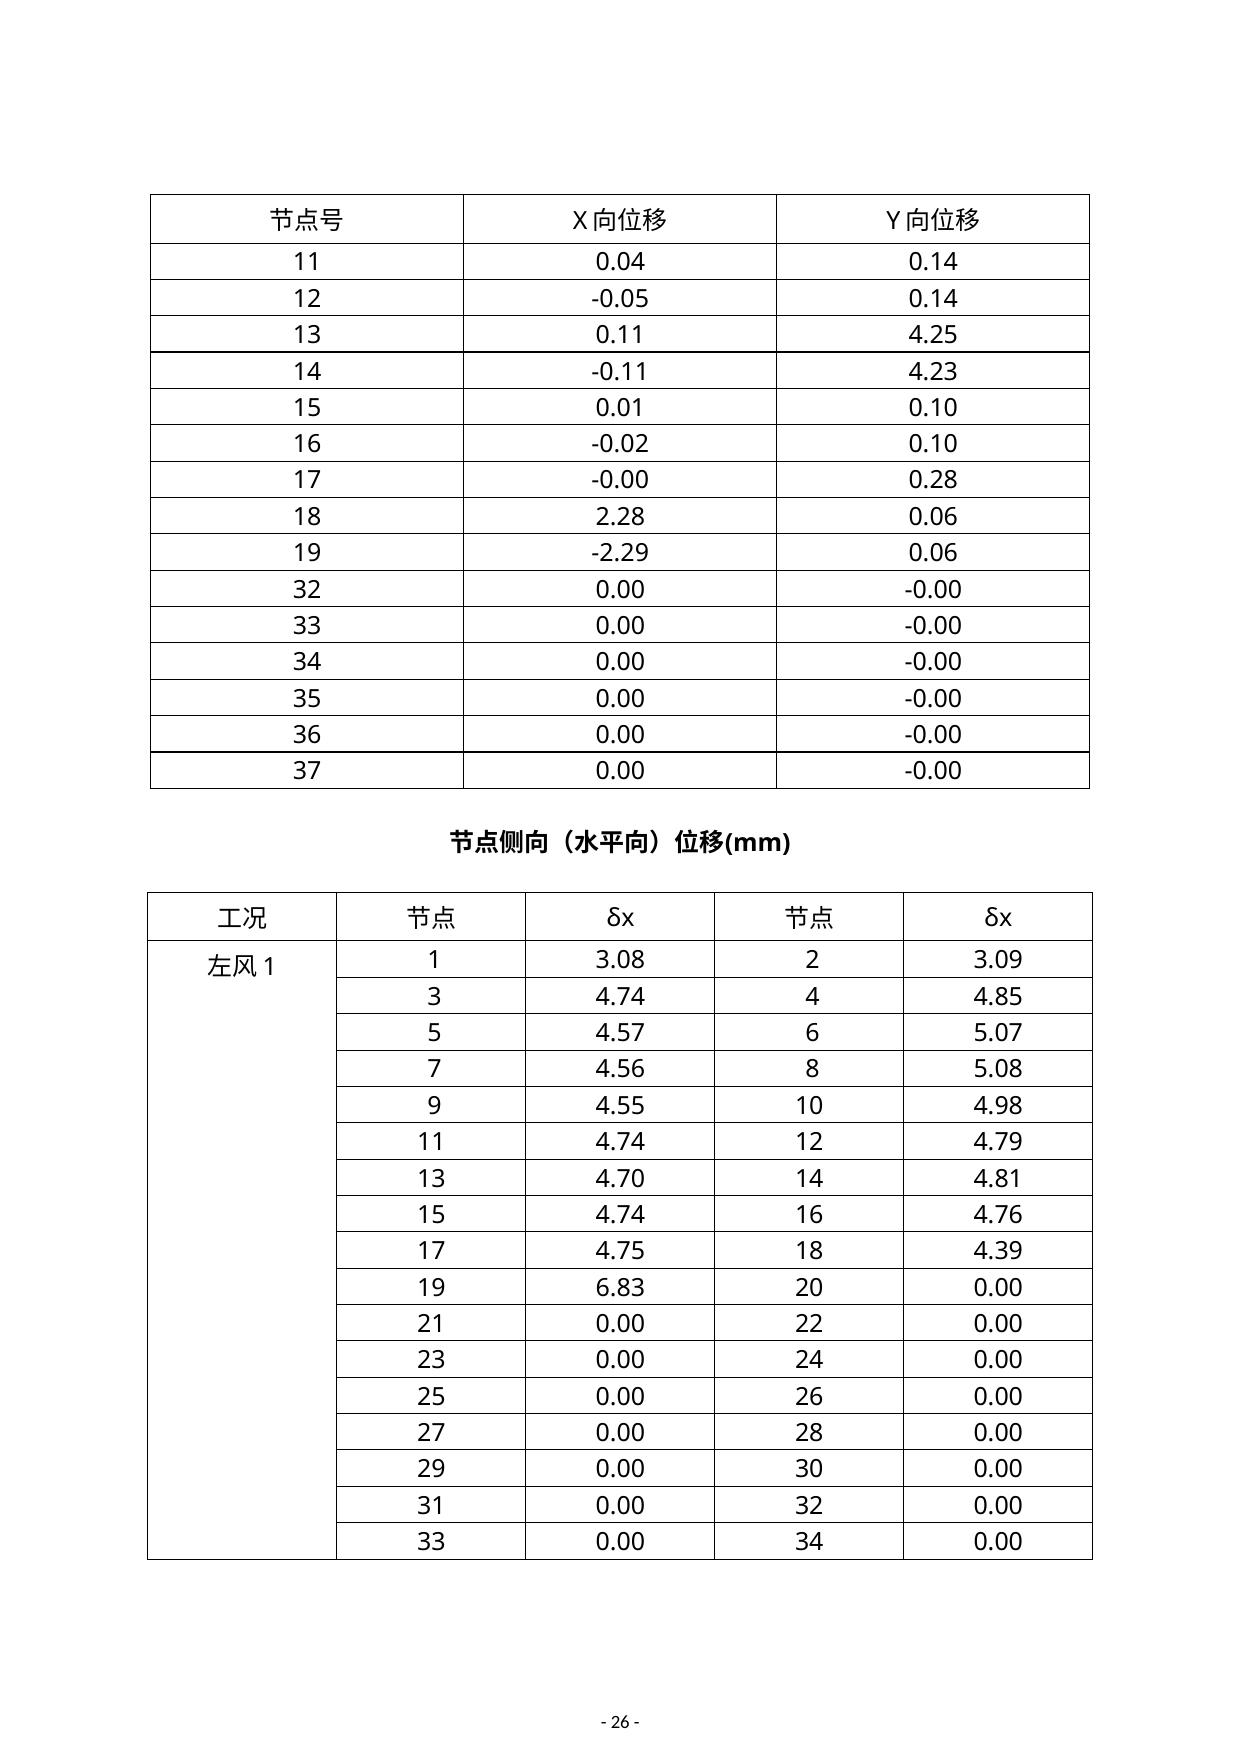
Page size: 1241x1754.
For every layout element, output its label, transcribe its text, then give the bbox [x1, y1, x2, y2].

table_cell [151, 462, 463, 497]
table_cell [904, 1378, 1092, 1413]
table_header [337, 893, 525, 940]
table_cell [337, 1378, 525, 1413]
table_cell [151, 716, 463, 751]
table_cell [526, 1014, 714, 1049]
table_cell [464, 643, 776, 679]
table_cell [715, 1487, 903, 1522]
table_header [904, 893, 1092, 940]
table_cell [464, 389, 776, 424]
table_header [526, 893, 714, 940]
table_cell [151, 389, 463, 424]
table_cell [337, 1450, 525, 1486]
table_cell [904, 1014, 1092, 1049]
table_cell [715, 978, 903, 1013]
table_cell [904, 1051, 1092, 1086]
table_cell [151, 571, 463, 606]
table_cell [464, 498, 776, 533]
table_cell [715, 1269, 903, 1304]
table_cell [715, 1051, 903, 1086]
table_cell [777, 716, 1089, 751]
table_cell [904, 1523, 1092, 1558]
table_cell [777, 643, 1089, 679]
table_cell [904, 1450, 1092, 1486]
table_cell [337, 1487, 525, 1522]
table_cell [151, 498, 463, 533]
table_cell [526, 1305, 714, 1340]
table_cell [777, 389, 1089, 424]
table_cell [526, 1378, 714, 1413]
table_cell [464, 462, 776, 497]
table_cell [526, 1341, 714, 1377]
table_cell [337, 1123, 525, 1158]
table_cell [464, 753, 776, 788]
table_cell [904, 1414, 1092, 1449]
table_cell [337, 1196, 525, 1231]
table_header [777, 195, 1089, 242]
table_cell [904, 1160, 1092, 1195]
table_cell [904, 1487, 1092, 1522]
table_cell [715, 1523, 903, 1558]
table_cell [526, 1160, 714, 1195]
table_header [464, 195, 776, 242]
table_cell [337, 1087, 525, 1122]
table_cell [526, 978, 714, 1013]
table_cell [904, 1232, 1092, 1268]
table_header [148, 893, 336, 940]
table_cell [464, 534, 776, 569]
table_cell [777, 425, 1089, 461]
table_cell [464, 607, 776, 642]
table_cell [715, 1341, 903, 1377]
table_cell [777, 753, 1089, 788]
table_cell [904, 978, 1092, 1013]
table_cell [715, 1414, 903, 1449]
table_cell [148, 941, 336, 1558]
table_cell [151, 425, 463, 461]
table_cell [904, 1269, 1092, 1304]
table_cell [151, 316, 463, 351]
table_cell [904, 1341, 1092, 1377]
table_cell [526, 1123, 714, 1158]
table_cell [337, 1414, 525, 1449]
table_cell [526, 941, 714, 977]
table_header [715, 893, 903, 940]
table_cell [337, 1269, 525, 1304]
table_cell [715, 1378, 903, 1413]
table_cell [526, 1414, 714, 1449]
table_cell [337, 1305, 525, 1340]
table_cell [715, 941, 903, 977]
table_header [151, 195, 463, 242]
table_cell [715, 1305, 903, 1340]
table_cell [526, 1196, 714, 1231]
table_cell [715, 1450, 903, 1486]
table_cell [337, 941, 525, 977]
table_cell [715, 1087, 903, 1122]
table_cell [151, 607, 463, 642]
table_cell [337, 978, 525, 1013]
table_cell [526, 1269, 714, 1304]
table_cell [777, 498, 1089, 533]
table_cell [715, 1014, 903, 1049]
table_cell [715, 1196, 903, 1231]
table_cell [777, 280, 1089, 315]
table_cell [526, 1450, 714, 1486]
text 节点侧向（水平向）位移(mm) [148, 817, 1093, 864]
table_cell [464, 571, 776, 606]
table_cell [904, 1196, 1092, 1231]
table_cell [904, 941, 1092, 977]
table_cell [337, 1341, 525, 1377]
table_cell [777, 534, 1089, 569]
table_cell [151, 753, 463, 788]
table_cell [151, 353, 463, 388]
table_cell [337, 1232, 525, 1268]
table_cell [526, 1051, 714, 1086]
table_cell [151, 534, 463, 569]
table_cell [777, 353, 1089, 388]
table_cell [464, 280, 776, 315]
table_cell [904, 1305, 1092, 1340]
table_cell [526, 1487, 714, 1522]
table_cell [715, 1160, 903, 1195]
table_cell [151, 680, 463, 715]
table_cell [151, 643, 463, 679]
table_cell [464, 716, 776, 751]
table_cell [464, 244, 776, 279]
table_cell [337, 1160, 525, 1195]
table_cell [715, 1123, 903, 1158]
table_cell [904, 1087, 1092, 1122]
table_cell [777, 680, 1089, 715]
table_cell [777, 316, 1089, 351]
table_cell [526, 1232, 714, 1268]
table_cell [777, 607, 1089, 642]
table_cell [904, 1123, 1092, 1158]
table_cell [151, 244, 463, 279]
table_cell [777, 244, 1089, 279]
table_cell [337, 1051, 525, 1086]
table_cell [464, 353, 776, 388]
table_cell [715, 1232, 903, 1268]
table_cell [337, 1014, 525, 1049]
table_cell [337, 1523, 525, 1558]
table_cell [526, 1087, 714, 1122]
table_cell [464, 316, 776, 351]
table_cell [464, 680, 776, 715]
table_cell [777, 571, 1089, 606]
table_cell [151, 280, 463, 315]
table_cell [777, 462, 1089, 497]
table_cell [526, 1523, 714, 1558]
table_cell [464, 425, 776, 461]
